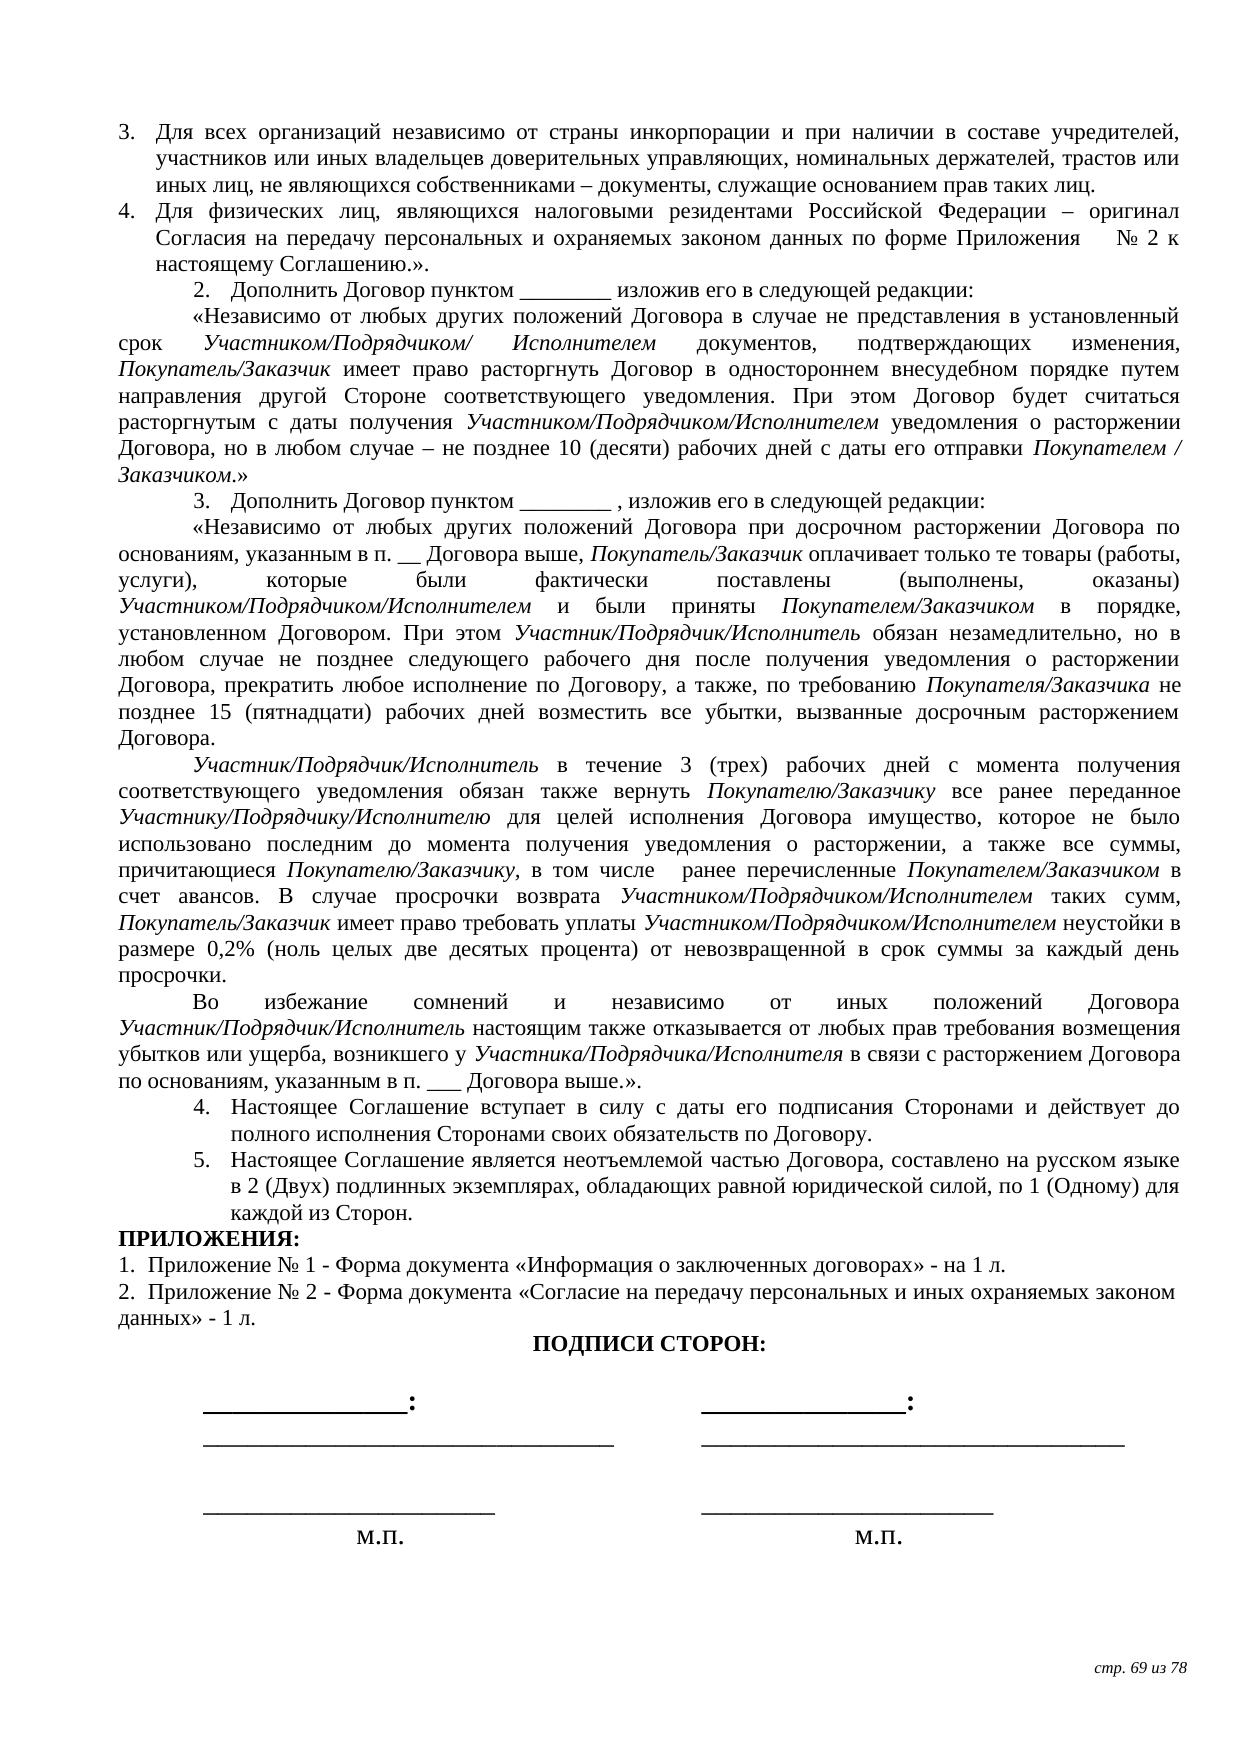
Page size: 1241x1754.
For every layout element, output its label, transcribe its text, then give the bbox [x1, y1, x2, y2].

text ПОДПИСИ СТОРОН: [118, 1330, 1181, 1357]
table_cell ____________________________ ____________________ м.п. [133, 1417, 631, 1551]
list Настоящее Соглашение является неотъемлемой частью Договора, составлено на русском языке в 2 (Двух) подлинных экземплярах, обладающих равной юридической силой, по 1 (Одному) для каждой из Сторон. [193, 1146, 1181, 1225]
list Для всех организаций независимо от страны инкорпорации и при наличии в составе учредителей, участников или иных владельцев доверительных управляющих, номинальных держателей, трастов или иных лиц, не являющихся собственниками – документы, служащие основанием прав таких лиц. [118, 118, 1181, 197]
list Для физических лиц, являющихся налоговыми резидентами Российской Федерации – оригинал Согласия на передачу персональных и охраняемых законом данных по форме Приложения № 2 к настоящему Соглашению.». [118, 197, 1181, 276]
table_header ______________: [133, 1383, 631, 1417]
text «Независимо от любых других положений Договора в случае не представления в установленный срок Участником/Подрядчиком/ Исполнителем документов, подтверждающих изменения, Покупатель/Заказчик имеет право расторгнуть Договор в одностороннем внесудебном порядке путем направления другой Стороне соответствующего уведомления. При этом Договор будет считаться расторгнутым с даты получения Участником/Подрядчиком/Исполнителем уведомления о расторжении Договора, но в любом случае – не позднее 10 (десяти) рабочих дней с даты его отправки Покупателем / Заказчиком.» [118, 303, 1181, 487]
text ПРИЛОЖЕНИЯ: [118, 1225, 1181, 1251]
list Приложение № 2 - Форма документа «Согласие на передачу персональных и иных охраняемых законом данных» - 1 л. [118, 1278, 1177, 1330]
list Дополнить Договор пунктом ________ изложив его в следующей редакции: [193, 276, 1181, 303]
list Настоящее Соглашение вступает в силу с даты его подписания Сторонами и действует до полного исполнения Сторонами своих обязательств по Договору. [193, 1093, 1181, 1146]
text Во избежание сомнений и независимо от иных положений Договора Участник/Подрядчик/Исполнитель настоящим также отказывается от любых прав требования возмещения убытков или ущерба, возникшего у Участника/Подрядчика/Исполнителя в связи с расторжением Договора по основаниям, указанным в п. ___ Договора выше.». [118, 988, 1181, 1093]
table_cell _____________________________ ____________________ м.п. [631, 1417, 1167, 1551]
text Участник/Подрядчик/Исполнитель в течение 3 (трех) рабочих дней с момента получения соответствующего уведомления обязан также вернуть Покупателю/Заказчику все ранее переданное Участнику/Подрядчику/Исполнителю для целей исполнения Договора имущество, которое не было использовано последним до момента получения уведомления о расторжении, а также все суммы, причитающиеся Покупателю/Заказчику, в том числе ранее перечисленные Покупателем/Заказчиком в счет авансов. В случае просрочки возврата Участником/Подрядчиком/Исполнителем таких сумм, Покупатель/Заказчик имеет право требовать уплаты Участником/Подрядчиком/Исполнителем неустойки в размере 0,2% (ноль целых две десятых процента) от невозвращенной в срок суммы за каждый день просрочки. [118, 751, 1181, 988]
list Дополнить Договор пунктом ________ , изложив его в следующей редакции: [193, 487, 1181, 513]
text «Независимо от любых других положений Договора при досрочном расторжении Договора по основаниям, указанным в п. __ Договора выше, Покупатель/Заказчик оплачивает только те товары (работы, услуги), которые были фактически поставлены (выполнены, оказаны) Участником/Подрядчиком/Исполнителем и были приняты Покупателем/Заказчиком в порядке, установленном Договором. При этом Участник/Подрядчик/Исполнитель обязан незамедлительно, но в любом случае не позднее следующего рабочего дня после получения уведомления о расторжении Договора, прекратить любое исполнение по Договору, а также, по требованию Покупателя/Заказчика не позднее 15 (пятнадцати) рабочих дней возместить все убытки, вызванные досрочным расторжением Договора. [118, 513, 1181, 751]
table_header ______________: [631, 1383, 1167, 1417]
list Приложение № 1 - Форма документа «Информация о заключенных договорах» - на 1 л. [118, 1251, 1177, 1278]
